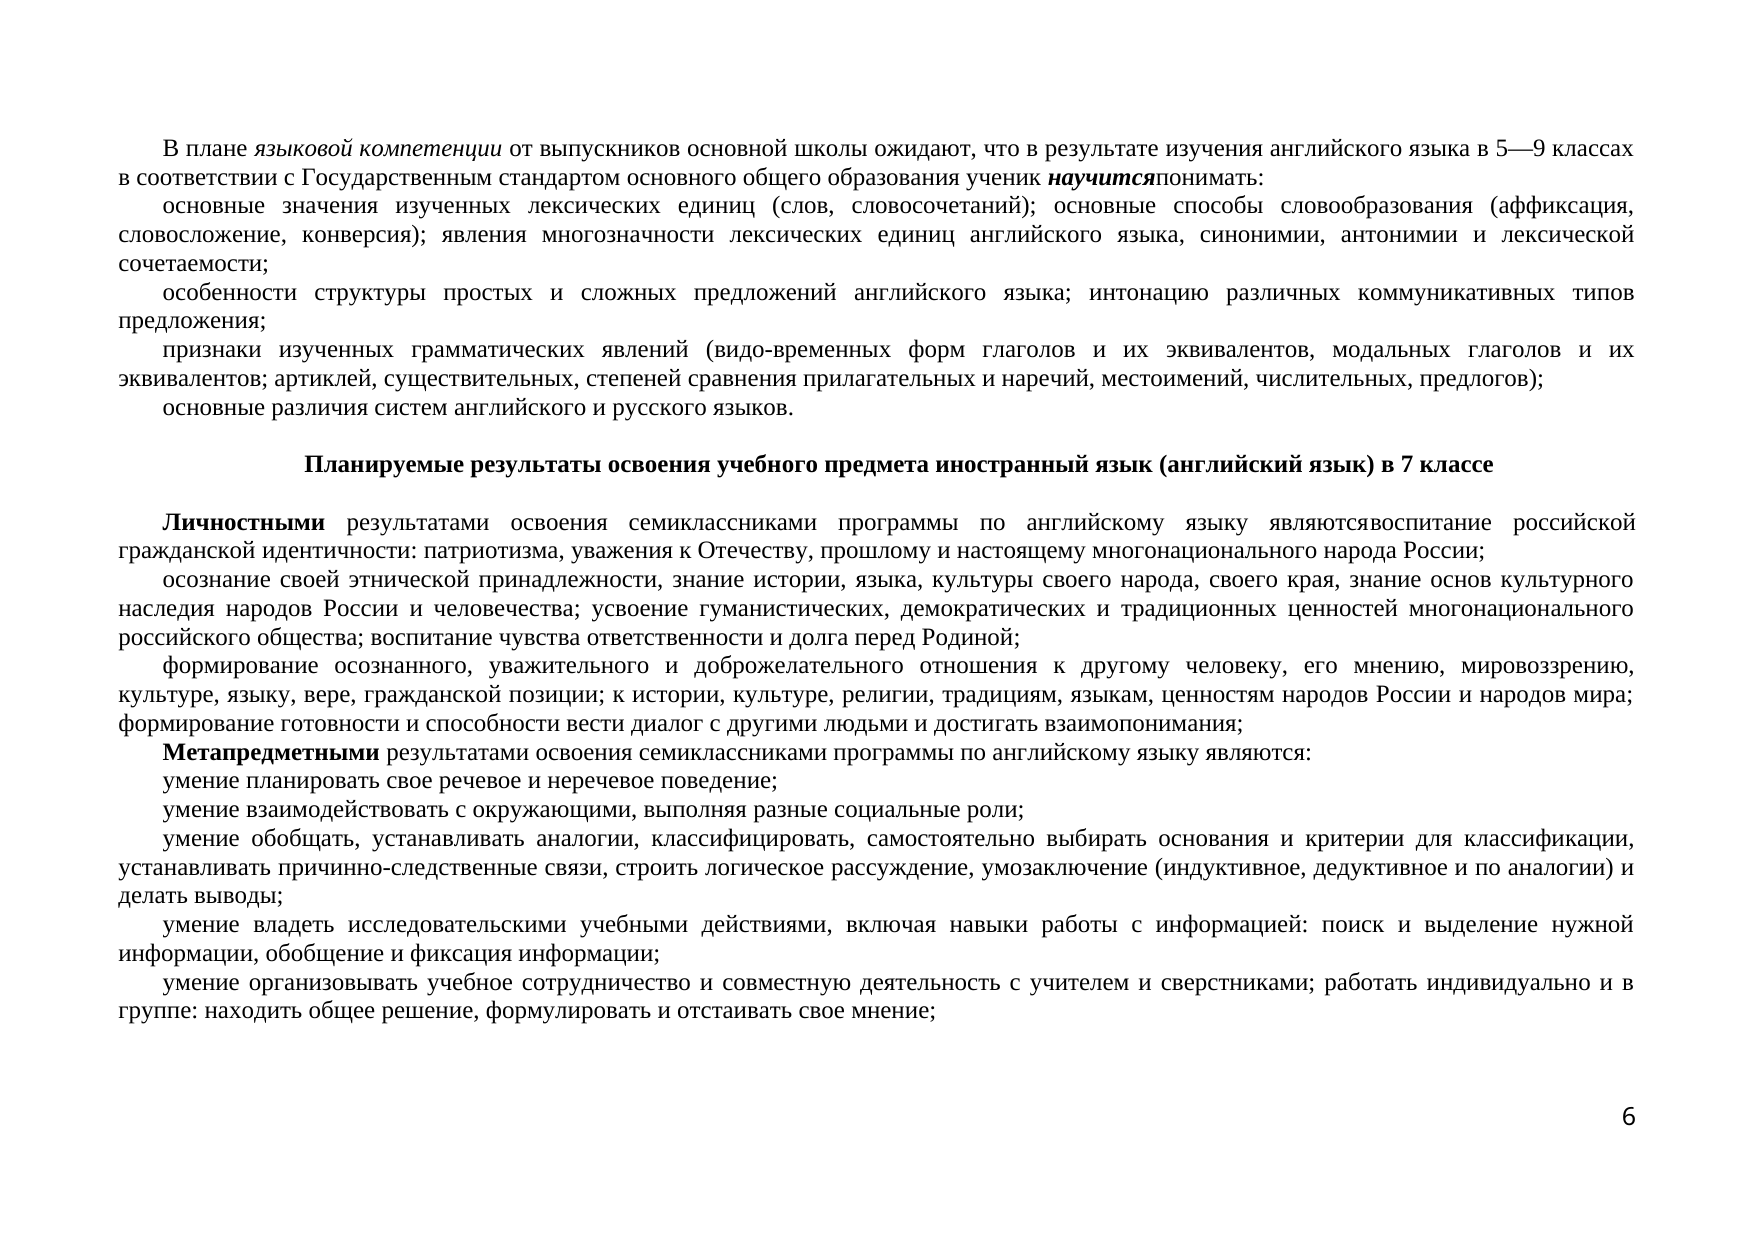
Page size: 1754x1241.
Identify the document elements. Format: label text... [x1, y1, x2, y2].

text В плане языковой компетенции от выпускников основной школы ожидают, что в результате изучения английского языка в 5—9 классах в соответствии с Государственным стандартом основного общего образования ученик научитсяпонимать: [118, 133, 1636, 190]
text умение владеть исследовательскими учебными действиями, включая навыки работы с информацией: поиск и выделение нужной информации, обобщение и фиксация информации; [118, 909, 1636, 967]
text умение планировать свое речевое и неречевое поведение; [118, 765, 1636, 794]
text основные значения изученных лексических единиц (слов, словосочетаний); основные способы словообразования (аффиксация, словосложение, конверсия); явления многозначности лексических единиц английского языка, синонимии, антонимии и лексической сочетаемости; [118, 190, 1636, 277]
text признаки изученных грамматических явлений (видо-временных форм глаголов и их эквивалентов, модальных глаголов и их эквивалентов; артиклей, существительных, степеней сравнения прилагательных и наречий, местоимений, числительных, предлогов); [118, 334, 1636, 392]
text умение организовывать учебное сотрудничество и совместную деятельность с учителем и сверстниками; работать индивидуально и в группе: находить общее решение, формулировать и отстаивать свое мнение; [118, 967, 1636, 1024]
text особенности структуры простых и сложных предложений английского языка; интонацию различных коммуникативных типов предложения; [118, 277, 1636, 334]
text осознание своей этнической принадлежности, знание истории, языка, культуры своего народа, своего края, знание основ культурного наследия народов России и человечества; усвоение гуманистических, демократических и традиционных ценностей многонационального российского общества; воспитание чувства ответственности и долга перед Родиной; [118, 564, 1636, 650]
list Личностными результатами освоения семиклассниками программы по английскому языку являютсявоспитание российской гражданской идентичности: патриотизма, уважения к Отечеству, прошлому и настоящему многонационального народа России; [118, 507, 1636, 564]
text Метапредметными результатами освоения семиклассниками программы по английскому языку являются: [118, 737, 1636, 765]
text формирование осознанного, уважительного и доброжелательного отношения к другому человеку, его мнению, мировоззрению, культуре, языку, вере, гражданской позиции; к истории, культуре, религии, традициям, языкам, ценностям народов России и народов мира; формирование готовности и способности вести диалог с другими людьми и достигать взаимопонимания; [118, 650, 1636, 737]
text умение обобщать, устанавливать аналогии, классифицировать, самостоятельно выбирать основания и критерии для классификации, устанавливать причинно-следственные связи, строить логическое рассуждение, умозаключение (индуктивное, дедуктивное и по аналогии) и делать выводы; [118, 823, 1636, 909]
text умение взаимодействовать с окружающими, выполняя разные социальные роли; [118, 794, 1636, 823]
text Планируемые результаты освоения учебного предмета иностранный язык (английский язык) в 7 классе [118, 449, 1636, 478]
text основные различия систем английского и русского языков. [118, 392, 1636, 420]
